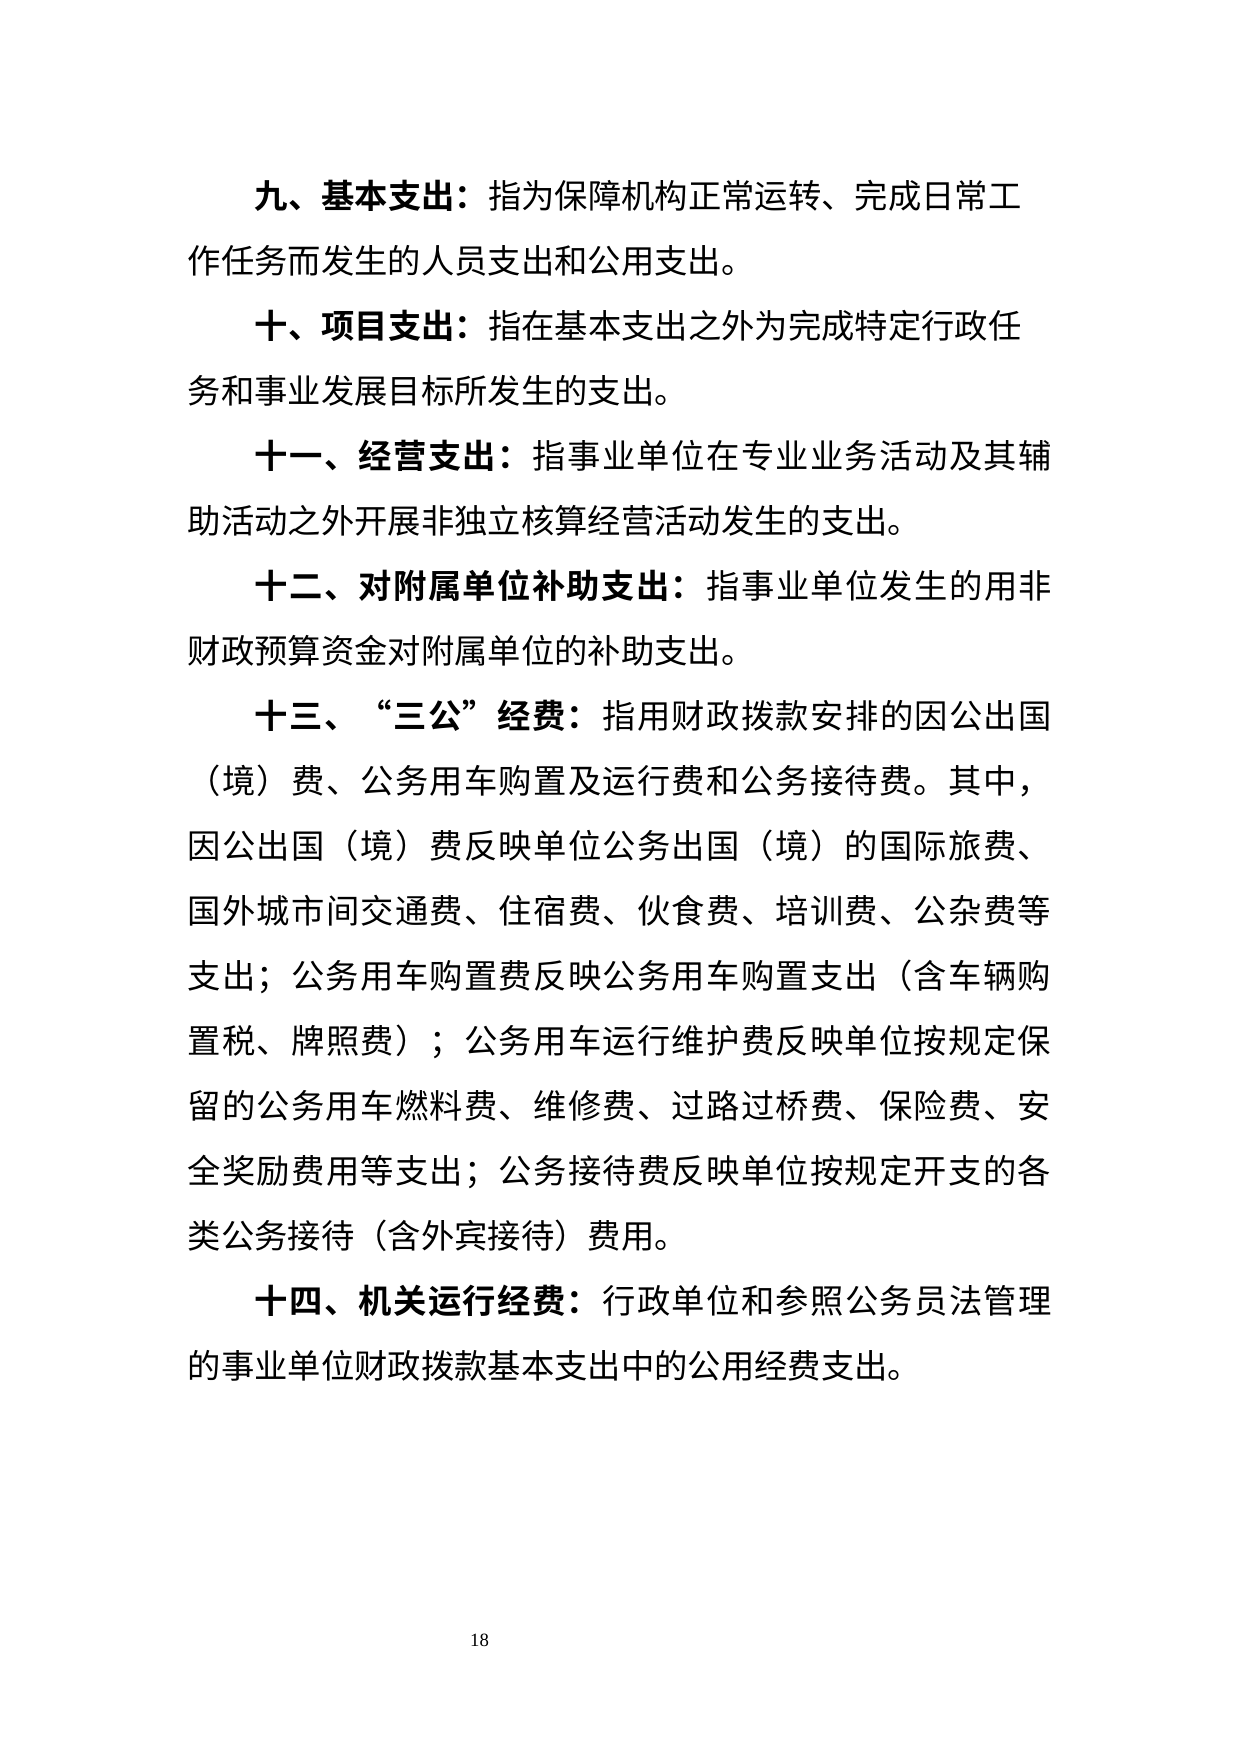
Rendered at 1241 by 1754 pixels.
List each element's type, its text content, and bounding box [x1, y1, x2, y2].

text 十一、经营支出：指事业单位在专业业务活动及其辅助活动之外开展非独立核算经营活动发生的支出。 [187, 422, 1053, 552]
text 九、基本支出：指为保障机构正常运转、完成日常工作任务而发生的人员支出和公用支出。 [187, 162, 1053, 292]
text 十四、机关运行经费：行政单位和参照公务员法管理的事业单位财政拨款基本支出中的公用经费支出。 [187, 1267, 1053, 1397]
text 十二、对附属单位补助支出：指事业单位发生的用非财政预算资金对附属单位的补助支出。 [187, 552, 1053, 682]
text 十、项目支出：指在基本支出之外为完成特定行政任务和事业发展目标所发生的支出。 [187, 292, 1053, 422]
text 十三、“三公”经费：指用财政拨款安排的因公出国（境）费、公务用车购置及运行费和公务接待费。其中，因公出国（境）费反映单位公务出国（境）的国际旅费、国外城市间交通费、住宿费、伙食费、培训费、公杂费等支出；公务用车购置费反映公务用车购置支出（含车辆购置税、牌照费）；公务用车运行维护费反映单位按规定保留的公务用车燃料费、维修费、过路过桥费、保险费、安全奖励费用等支出；公务接待费反映单位按规定开支的各类公务接待（含外宾接待）费用。 [187, 682, 1053, 1267]
